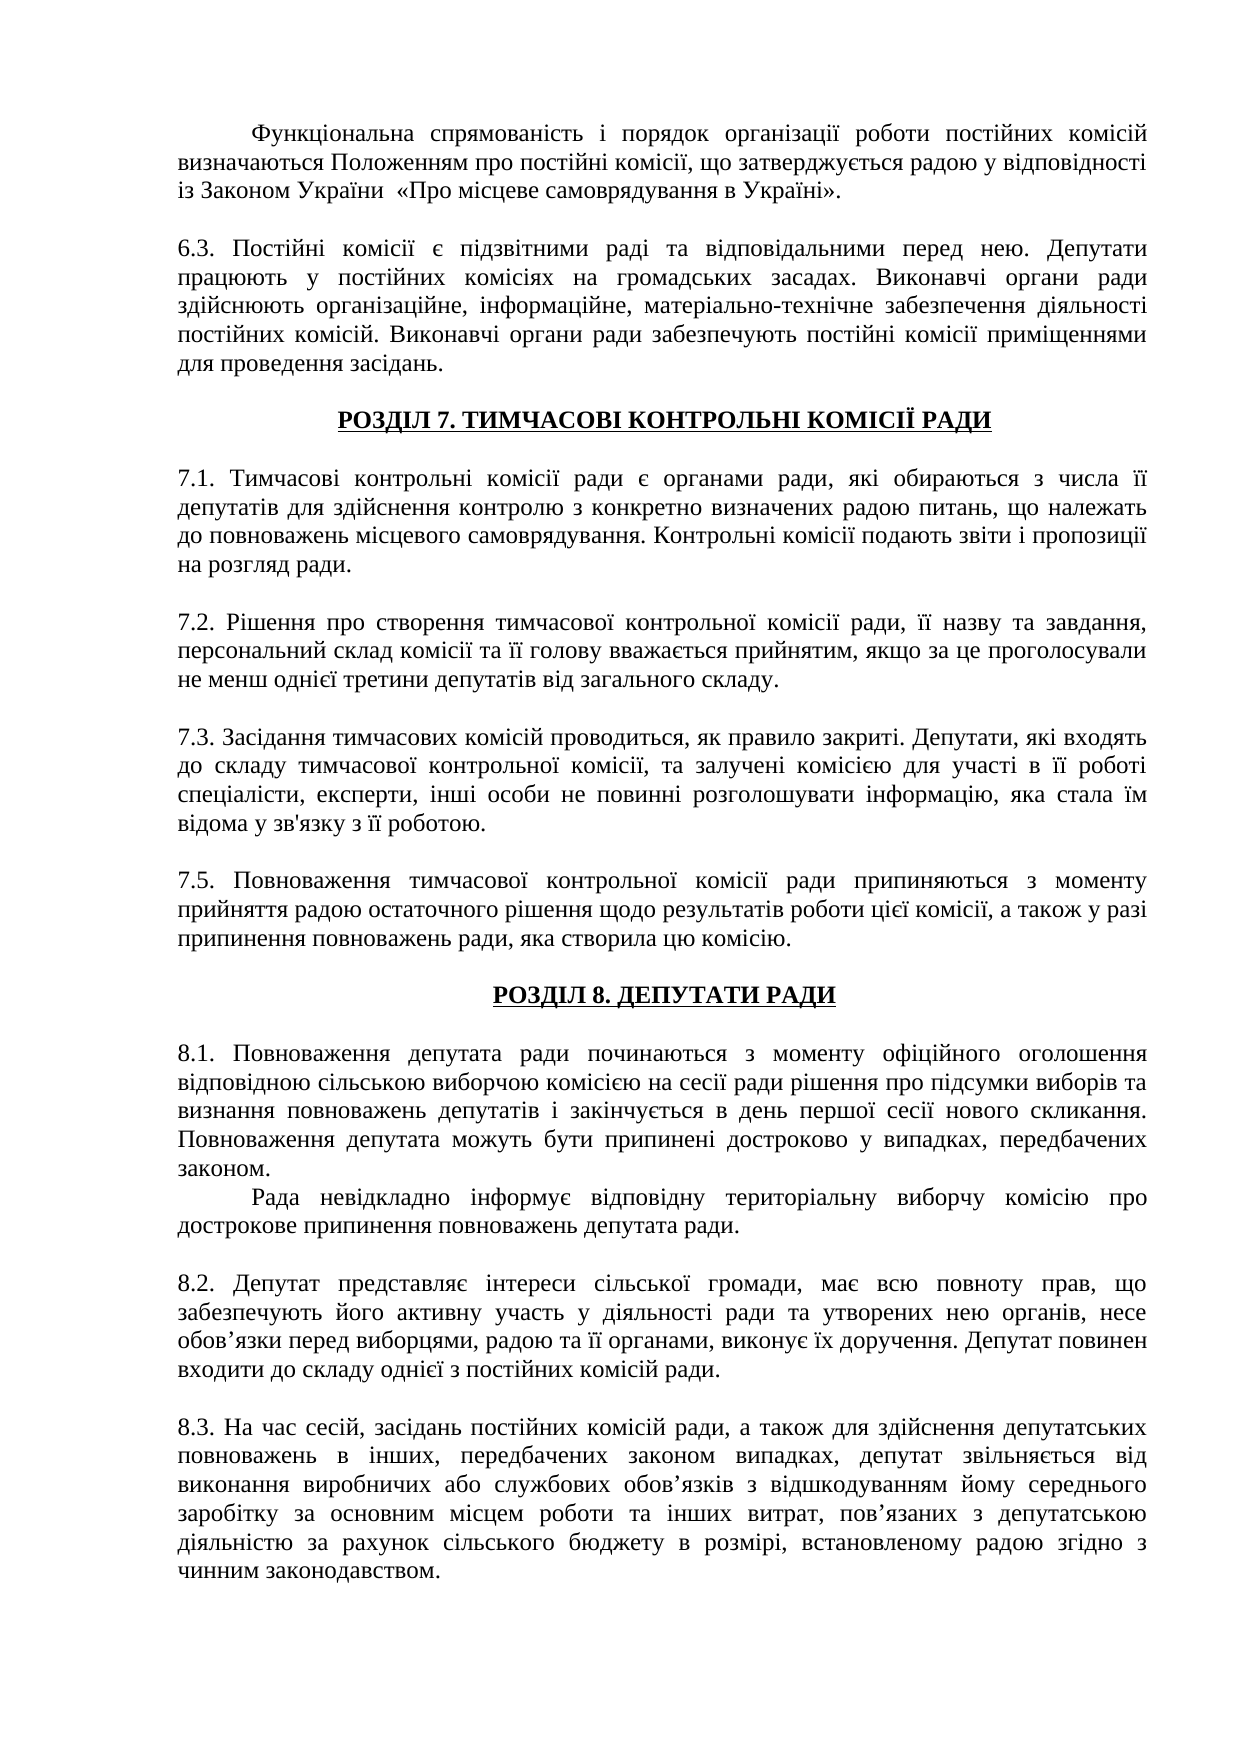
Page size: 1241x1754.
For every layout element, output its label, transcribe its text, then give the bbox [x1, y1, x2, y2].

text 7.2. Рішення про створення тимчасової контрольної комісії ради, її назву та завдання, персональний склад комісії та її голову вважається прийнятим, якщо за це проголосували не менш однієї третини депутатів від загального складу. [177, 607, 1148, 693]
text 7.1. Тимчасові контрольні комісії ради є органами ради, які обираються з числа її депутатів для здійснення контролю з конкретно визначених радою питань, що належать до повноважень місцевого самоврядування. Контрольні комісії подають звіти і пропозиції на розгляд ради. [177, 463, 1148, 578]
text Функціональна спрямованість і порядок організації роботи постійних комісій визначаються Положенням про постійні комісії, що затверджується радою у відповідності із Законом України «Про місцеве самоврядування в Україні». [177, 118, 1148, 204]
text РОЗДІЛ 8. ДЕПУТАТИ РАДИ [177, 981, 1152, 1009]
text 8.3. На час сесій, засідань постійних комісій ради, а також для здійснення депутатських повноважень в інших, передбачених законом випадках, депутат звільняється від виконання виробничих або службових обов’язків з відшкодуванням йому середнього заробітку за основним місцем роботи та інших витрат, пов’язаних з депутатською діяльністю за рахунок сільського бюджету в розмірі, встановленому радою згідно з чинним законодавством. [177, 1412, 1148, 1584]
text РОЗДІЛ 7. ТИМЧАСОВІ КОНТРОЛЬНІ КОМІСІЇ РАДИ [177, 406, 1152, 434]
text Рада невідкладно інформує відповідну територіальну виборчу комісію про дострокове припинення повноважень депутата ради. [177, 1182, 1148, 1239]
text 6.3. Постійні комісії є підзвітними раді та відповідальними перед нею. Депутати працюють у постійних комісіях на громадських засадах. Виконавчі органи ради здійснюють організаційне, інформаційне, матеріально-технічне забезпечення діяльності постійних комісій. Виконавчі органи ради забезпечують постійні комісії приміщеннями для проведення засідань. [177, 233, 1148, 377]
text 7.5. Повноваження тимчасової контрольної комісії ради припиняються з моменту прийняття радою остаточного рішення щодо результатів роботи цієї комісії, а також у разі припинення повноважень ради, яка створила цю комісію. [177, 866, 1148, 952]
text 8.1. Повноваження депутата ради починаються з моменту офіційного оголошення відповідною сільською виборчою комісією на сесії ради рішення про підсумки виборів та визнання повноважень депутатів і закінчується в день першої сесії нового скликання. Повноваження депутата можуть бути припинені достроково у випадках, передбачених законом. [177, 1038, 1148, 1182]
text 8.2. Депутат представляє інтереси сільської громади, має всю повноту прав, що забезпечують його активну участь у діяльності ради та утворених нею органів, несе обов’язки перед виборцями, радою та її органами, виконує їх доручення. Депутат повинен входити до складу однієї з постійних комісій ради. [177, 1268, 1148, 1383]
text 7.3. Засідання тимчасових комісій проводиться, як правило закриті. Депутати, які входять до складу тимчасової контрольної комісії, та залучені комісією для участі в її роботі спеціалісти, експерти, інші особи не повинні розголошувати інформацію, яка стала їм відома у зв'язку з її роботою. [177, 722, 1148, 837]
